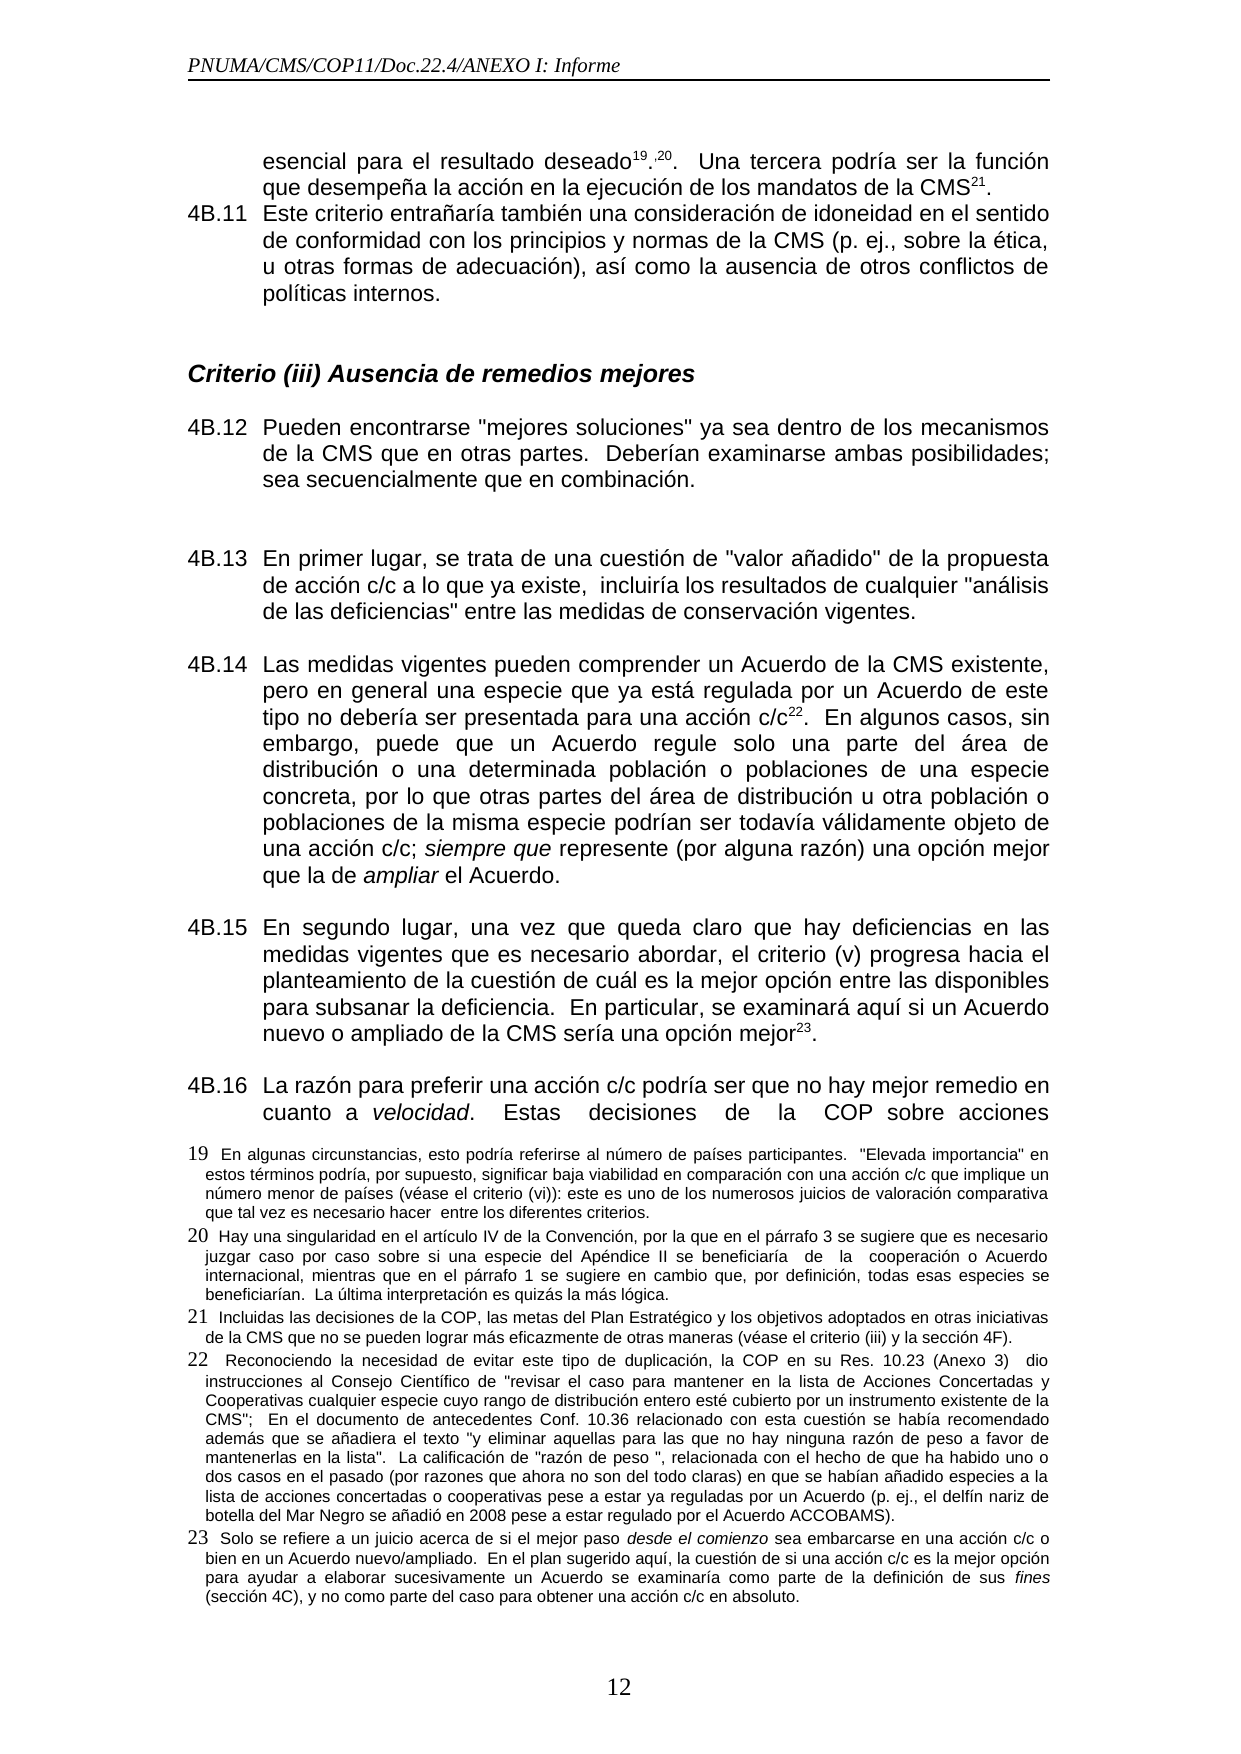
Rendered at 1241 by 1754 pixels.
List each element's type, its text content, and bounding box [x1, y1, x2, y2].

text 4B.14 Las medidas vigentes pueden comprender un Acuerdo de la CMS existente, pero en general una especie que ya está regulada por un Acuerdo de este tipo no debería ser presentada para una acción c/c. En algunos casos, sin embargo, puede que un Acuerdo regule solo una parte del área de distribución o una determinada población o poblaciones de una especie concreta, por lo que otras partes del área de distribución u otra población o poblaciones de la misma especie podrían ser todavía válidamente objeto de una acción c/c; siempre que represente (por alguna razón) una opción mejor que la de ampliar el Acuerdo. [187, 651, 1050, 888]
text 4B.12 Pueden encontrarse "mejores soluciones" ya sea dentro de los mecanismos de la CMS que en otras partes. Deberían examinarse ambas posibilidades; sea secuencialmente que en combinación. [187, 414, 1050, 493]
text Criterio (iii) Ausencia de remedios mejores [187, 358, 1050, 387]
text 4B.15 En segundo lugar, una vez que queda claro que hay deficiencias en las medidas vigentes que es necesario abordar, el criterio (v) progresa hacia el planteamiento de la cuestión de cuál es la mejor opción entre las disponibles para subsanar la deficiencia. En particular, se examinará aquí si un Acuerdo nuevo o ampliado de la CMS sería una opción mejor. [187, 914, 1050, 1046]
text 4B.10 Este criterio se debe interpretar como "importancia de la acción para los fines de la CMS". Una primera consideración podría ser el grado en que el problema de la conservación se encuentra ligado a la migración. Una segunda podría ser el grado en que la acción multilateral colectiva es esencial para el resultado deseado.,. Una tercera podría ser la función que desempeña la acción en la ejecución de los mandatos de la CMS. [187, 148, 1050, 200]
text 4B.11 Este criterio entrañaría también una consideración de idoneidad en el sentido de conformidad con los principios y normas de la CMS (p. ej., sobre la ética, u otras formas de adecuación), así como la ausencia de otros conflictos de políticas internos. [187, 200, 1050, 306]
text 4B.16 La razón para preferir una acción c/c podría ser que no hay mejor remedio en cuanto a velocidad. Estas decisiones de la COP sobre acciones cooperativas adoptadas en el pasado han sugerido que el principal valor añadido del mecanismo cooperativo es que podría desplegarse más rápidamente que la negociación de un Acuerdo. [187, 1072, 1050, 1125]
text 4B.13 En primer lugar, se trata de una cuestión de "valor añadido" de la propuesta de acción c/c a lo que ya existe, incluiría los resultados de cualquier "análisis de las deficiencias" entre las medidas de conservación vigentes. [187, 545, 1050, 624]
